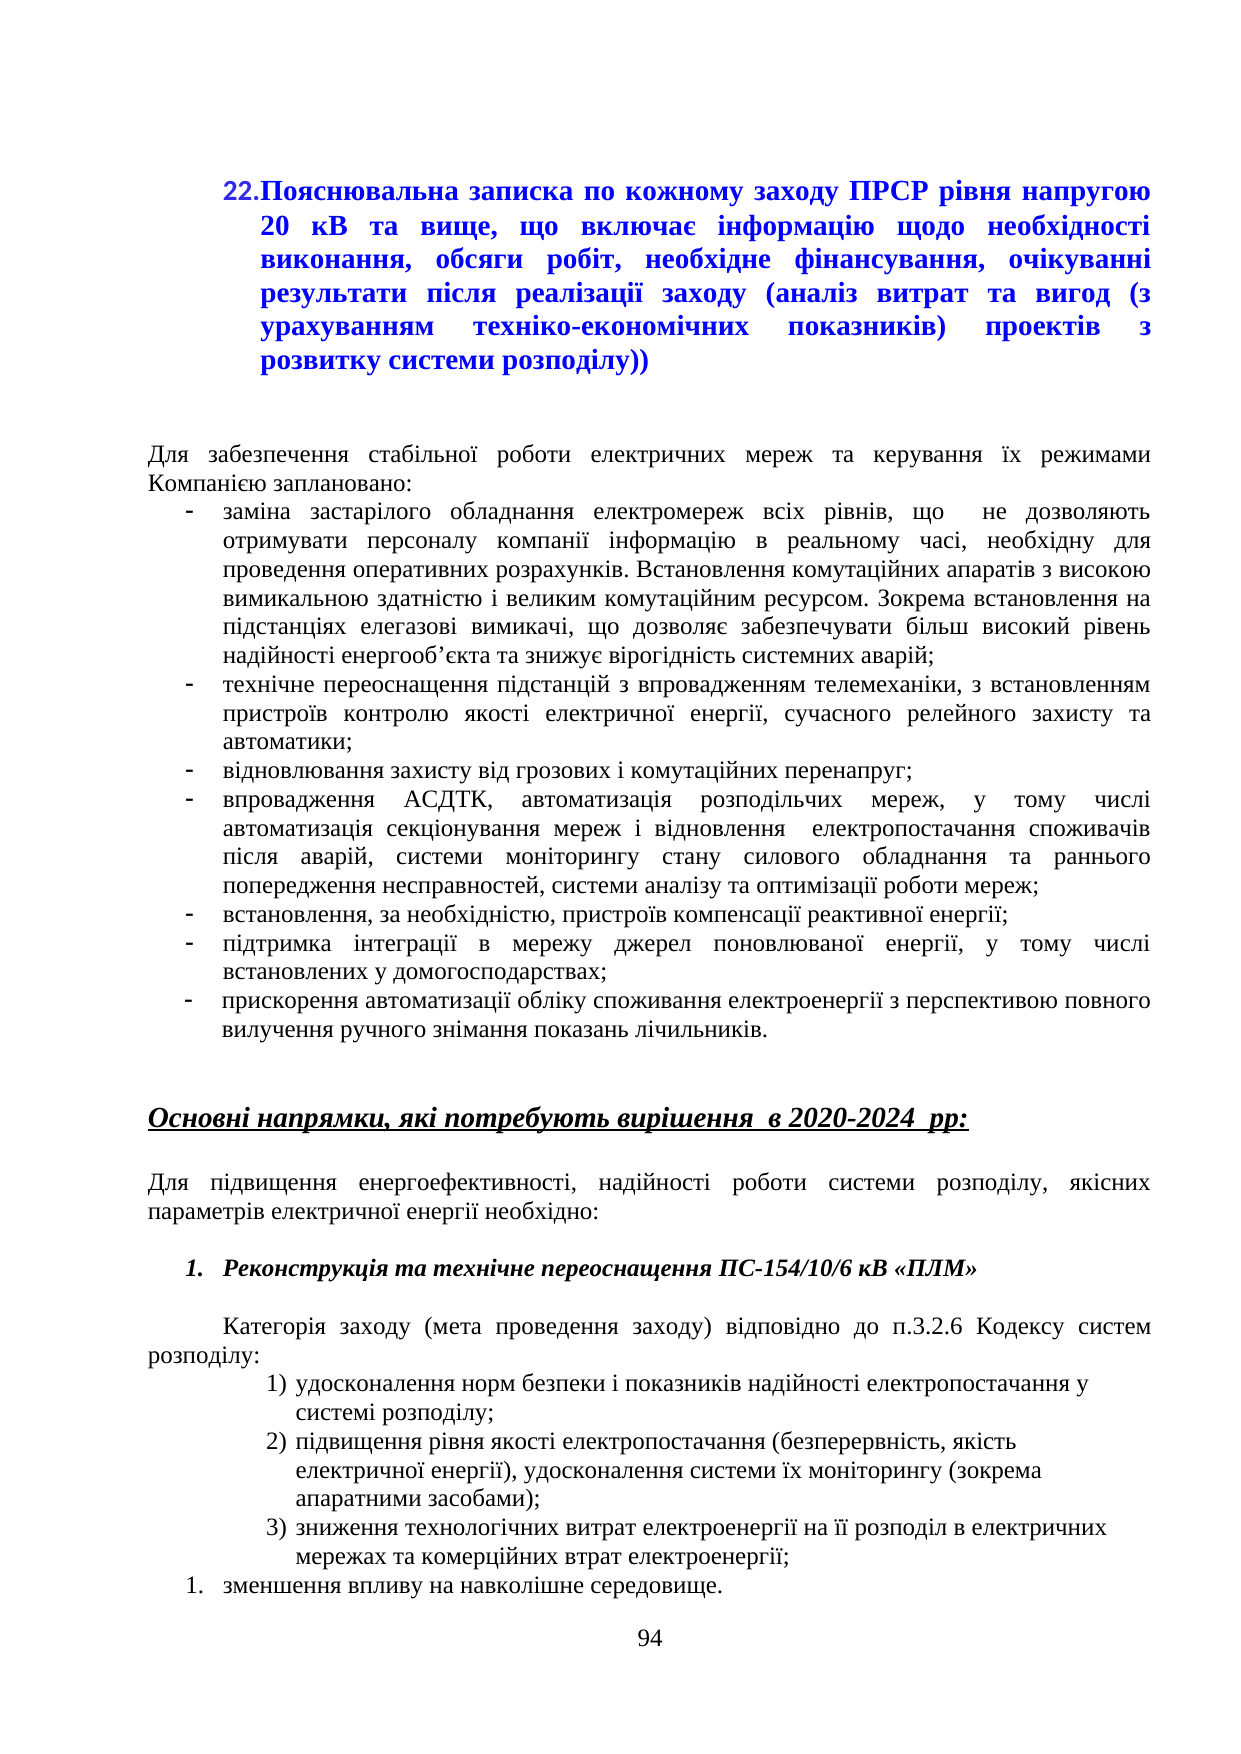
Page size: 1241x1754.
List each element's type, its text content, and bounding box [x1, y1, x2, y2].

text Основні напрямки, які потребують вирішення в 2020-2024 рр: [148, 1100, 1152, 1134]
list Реконструкція та технічне переоснащення ПС-154/10/6 кВ «ПЛМ» [185, 1253, 1152, 1282]
list зниження технологічних витрат електроенергії на її розподіл в електричних мережах та комерційних втрат електроенергії; [266, 1512, 1149, 1570]
list встановлення, за необхідністю, пристроїв компенсації реактивної енергії; [185, 899, 1152, 928]
list підтримка інтеграції в мережу джерел поновлюваної енергії, у тому числі встановлених у домогосподарствах; [185, 928, 1152, 985]
list удосконалення норм безпеки і показників надійності електропостачання у системі розподілу; [266, 1368, 1149, 1426]
text Для підвищення енергоефективності, надійності роботи системи розподілу, якісних параметрів електричної енергії необхідно: [148, 1167, 1152, 1225]
list Пояснювальна записка по кожному заходу ПРСР рівня напругою 20 кВ та вище, що включає інформацію щодо необхідності виконання, обсяги робіт, необхідне фінансування, очікуванні результати після реалізації заходу (аналіз витрат та вигод (з урахуванням техніко-економічних показників) проектів з розвитку системи розподілу)) [223, 172, 1152, 375]
list технічне переоснащення підстанцій з впровадженням телемеханіки, з встановленням пристроїв контролю якості електричної енергії, сучасного релейного захисту та автоматики; [185, 669, 1152, 755]
text Для забезпечення стабільної роботи електричних мереж та керування їх режимами Компанією заплановано: [148, 439, 1152, 496]
list заміна застарілого обладнання електромереж всіх рівнів, що не дозволяють отримувати персоналу компанії інформацію в реальному часі, необхідну для проведення оперативних розрахунків. Встановлення комутаційних апаратів з високою вимикальною здатністю і великим комутаційним ресурсом. Зокрема встановлення на підстанціях елегазові вимикачі, що дозволяє забезпечувати більш високий рівень надійності енергооб’єкта та знижує вірогідність системних аварій; [185, 496, 1152, 669]
list зменшення впливу на навколішне середовище. [185, 1570, 1152, 1598]
list підвищення рівня якості електропостачання (безперервність, якість електричної енергії), удосконалення системи їх моніторингу (зокрема апаратними засобами); [266, 1426, 1149, 1512]
list відновлювання захисту від грозових і комутаційних перенапруг; [185, 755, 1152, 784]
list впровадження АСДТК, автоматизація розподільчих мереж, у тому числі автоматизація секціонування мереж і відновлення електропостачання споживачів після аварій, системи моніторингу стану силового обладнання та раннього попередження несправностей, системи аналізу та оптимізації роботи мереж; [185, 784, 1152, 899]
list прискорення автоматизації обліку споживання електроенергії з перспективою повного вилучення ручного знімання показань лічильників. [184, 985, 1152, 1043]
list Категорія заходу (мета проведення заходу) відповідно до п.3.2.6 Кодексу систем розподілу: [148, 1311, 1152, 1368]
